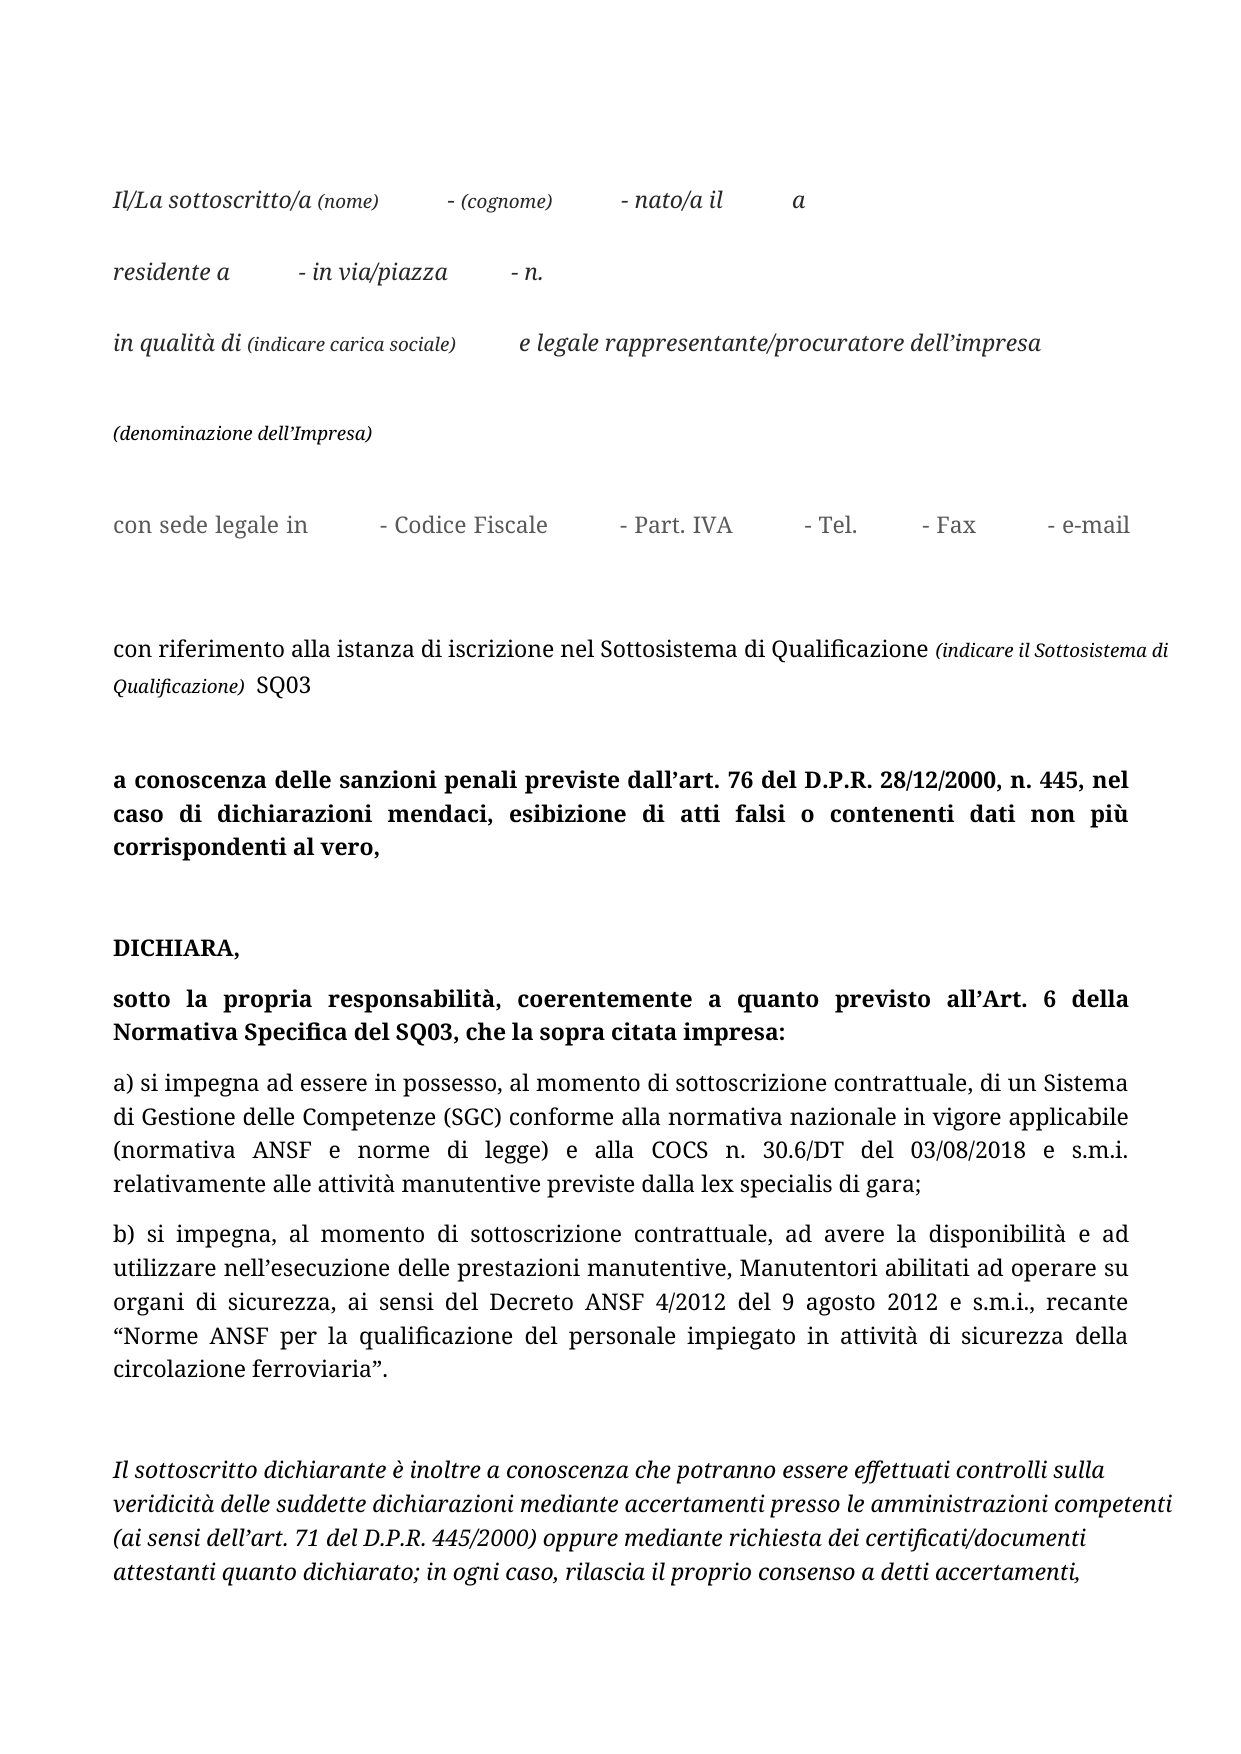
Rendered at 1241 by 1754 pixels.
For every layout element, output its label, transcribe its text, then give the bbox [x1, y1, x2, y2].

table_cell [102, 764, 1139, 1587]
table_cell Il/La sottoscritto/a (nome) - (cognome) - nato/a il a residente a - in via/piazza - n. in qualità di (indicare carica sociale) e legale rappresentante/procuratore dell’impresa (denominazione dell’Impresa) con sede legale in - Codice Fiscale - Part. IVA - Tel. - Fax - e-mail con riferimento alla istanza di iscrizione nel Sottosistema di Qualificazione (indicare il Sottosistema di Qualificazione) SQ03 [102, 148, 1139, 764]
